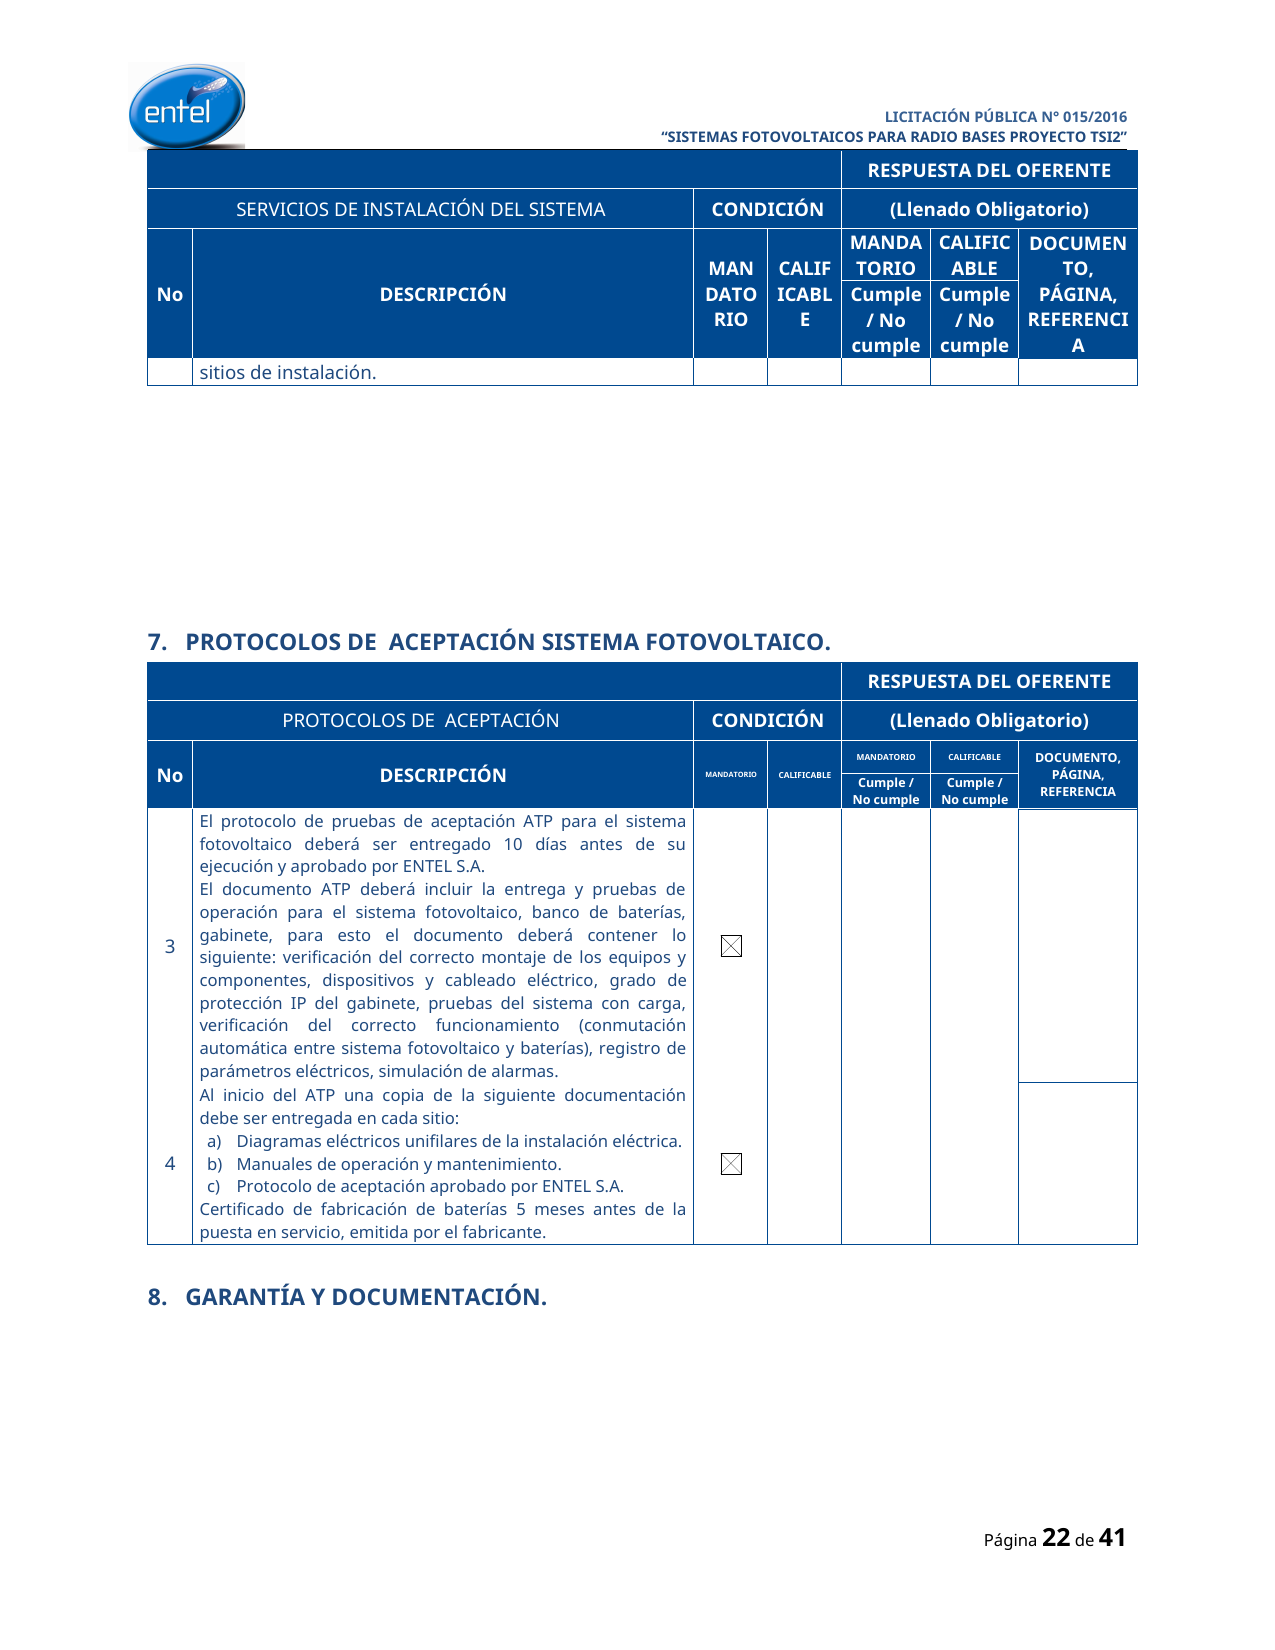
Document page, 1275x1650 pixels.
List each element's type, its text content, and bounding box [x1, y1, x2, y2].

table_cell PROTOCOLOS DE ACEPTACIÓN [148, 701, 693, 740]
table_cell DESCRIPCIÓN [193, 741, 693, 808]
table_cell SERVICIOS DE INSTALACIÓN DEL SISTEMA [148, 189, 693, 228]
table_cell Cumple / No cumple [842, 774, 930, 808]
table_cell MANDATORIO [694, 229, 767, 358]
picture [128, 62, 246, 152]
table_cell [931, 1083, 1018, 1244]
table_cell DOCUMENTO, PÁGINA, REFERENCIA [1019, 229, 1137, 358]
table_cell 3 [148, 810, 192, 1082]
table_cell [768, 810, 841, 1082]
list GARANTÍA Y DOCUMENTACIÓN. [148, 1281, 1127, 1312]
table_cell [931, 359, 1018, 384]
table_header RESPUESTA DEL OFERENTE [842, 151, 1137, 188]
table_cell MANDATORIO [842, 741, 930, 773]
table_cell No [148, 229, 192, 358]
table_cell No [148, 741, 192, 808]
table_cell (Llenado Obligatorio) [842, 701, 1137, 740]
list PROTOCOLOS DE ACEPTACIÓN SISTEMA FOTOVOLTAICO. [148, 626, 1127, 657]
table_cell [768, 1083, 841, 1244]
table_cell [931, 810, 1018, 1082]
table_header RESPUESTA DEL OFERENTE [842, 663, 1137, 700]
table_cell [1019, 810, 1137, 1082]
table_cell (Llenado Obligatorio) [842, 189, 1137, 228]
table_cell 2 [148, 359, 192, 384]
table_cell MANDATORIO [694, 741, 767, 808]
table_cell CALIFICABLE [768, 741, 841, 808]
table_cell Cumple / No cumple [842, 281, 930, 358]
table_cell [842, 359, 930, 384]
table_cell [694, 810, 767, 1082]
table_header [148, 151, 841, 188]
table_cell [694, 359, 767, 384]
table_cell CALIFICABLE [931, 741, 1018, 773]
table_cell [1019, 359, 1137, 384]
table_cell Cumple / No cumple [931, 774, 1018, 808]
table_cell El protocolo de pruebas de aceptación ATP para el sistema fotovoltaico deberá ser entregado 10 días antes de su ejecución y aprobado por ENTEL S.A. El documento ATP deberá incluir la entrega y pruebas de operación para el sistema fotovoltaico, banco de baterías, gabinete, para esto el documento deberá contener lo siguiente: verificación del correcto montaje de los equipos y componentes, dispositivos y cableado eléctrico, grado de protección IP del gabinete, pruebas del sistema con carga, verificación del correcto funcionamiento (conmutación automática entre sistema fotovoltaico y baterías), registro de parámetros eléctricos, simulación de alarmas. [193, 810, 693, 1082]
table_cell 4 [148, 1083, 192, 1244]
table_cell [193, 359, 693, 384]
table_cell [842, 1083, 930, 1244]
table_cell DOCUMENTO, PÁGINA, REFERENCIA [1019, 741, 1137, 808]
table_cell CONDICIÓN [694, 701, 841, 740]
table_cell Al inicio del ATP una copia de la siguiente documentación debe ser entregada en cada sitio: Diagramas eléctricos unifilares de la instalación eléctrica. Manuales de operación y mantenimiento. Protocolo de aceptación aprobado por ENTEL S.A. Certificado de fabricación de baterías 5 meses antes de la puesta en servicio, emitida por el fabricante. [193, 1083, 693, 1244]
table_header [148, 663, 841, 700]
table_cell [694, 1083, 767, 1244]
table_cell [1019, 1083, 1137, 1244]
table_cell MANDATORIO [842, 229, 930, 280]
table_cell CONDICIÓN [694, 189, 841, 228]
table_cell DESCRIPCIÓN [193, 229, 693, 358]
table_cell [768, 359, 841, 384]
table_cell CALIFICABLE [768, 229, 841, 358]
table_cell [842, 810, 930, 1082]
table_cell CALIFICABLE [931, 229, 1018, 280]
table_cell Cumple / No cumple [931, 281, 1018, 358]
